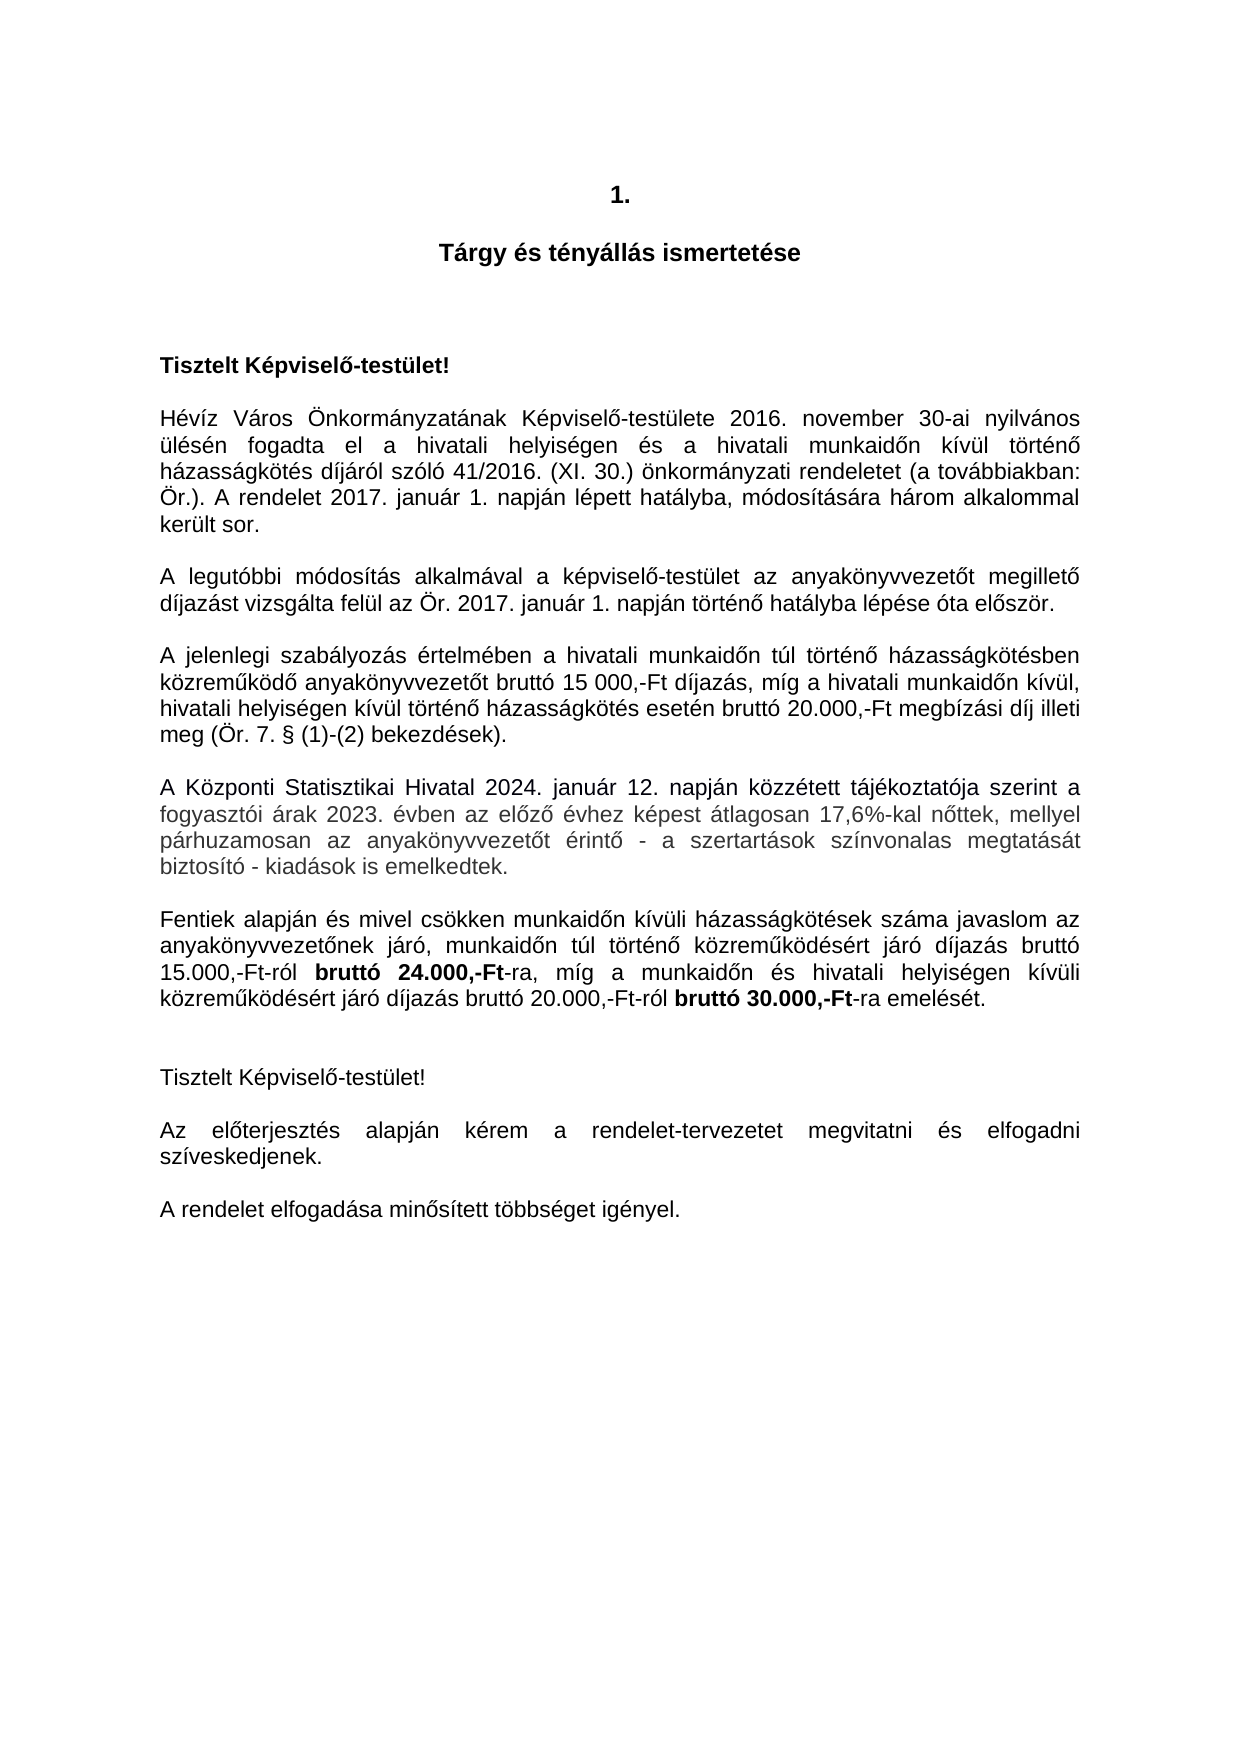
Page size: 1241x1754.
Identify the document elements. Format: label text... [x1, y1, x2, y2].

text A Központi Statisztikai Hivatal 2024. január 12. napján közzétett tájékoztatója szerint a fogyasztói árak 2023. évben az előző évhez képest átlagosan 17,6%-kal nőttek, mellyel párhuzamosan az anyakönyvvezetőt érintő - a szertartások színvonalas megtatását biztosító - kiadások is emelkedtek. [159, 774, 1081, 879]
text Tisztelt Képviselő-testület! [159, 352, 1081, 379]
text Fentiek alapján és mivel csökken munkaidőn kívüli házasságkötések száma javaslom az anyakönyvvezetőnek járó, munkaidőn túl történő közreműködésért járó díjazás bruttó 15.000,-Ft-ról bruttó 24.000,-Ft-ra, míg a munkaidőn és hivatali helyiségen kívüli közreműködésért járó díjazás bruttó 20.000,-Ft-ról bruttó 30.000,-Ft-ra emelését. [159, 906, 1081, 1011]
text A rendelet elfogadása minősített többséget igényel. [159, 1196, 1081, 1222]
text Az előterjesztés alapján kérem a rendelet-tervezetet megvitatni és elfogadni szíveskedjenek. [159, 1117, 1081, 1169]
text Tárgy és tényállás ismertetése [159, 237, 1081, 266]
text A jelenlegi szabályozás értelmében a hivatali munkaidőn túl történő házasságkötésben közreműködő anyakönyvvezetőt bruttó 15 000,-Ft díjazás, míg a hivatali munkaidőn kívül, hivatali helyiségen kívül történő házasságkötés esetén bruttó 20.000,-Ft megbízási díj illeti meg (Ör. 7. § (1)-(2) bekezdések). [159, 642, 1081, 748]
text 1. [159, 180, 1081, 209]
text Tisztelt Képviselő-testület! [159, 1064, 1081, 1090]
text A legutóbbi módosítás alkalmával a képviselő-testület az anyakönyvvezetőt megillető díjazást vizsgálta felül az Ör. 2017. január 1. napján történő hatályba lépése óta először. [159, 563, 1081, 616]
text Hévíz Város Önkormányzatának Képviselő-testülete 2016. november 30-ai nyilvános ülésén fogadta el a hivatali helyiségen és a hivatali munkaidőn kívül történő házasságkötés díjáról szóló 41/2016. (XI. 30.) önkormányzati rendeletet (a továbbiakban: Ör.). A rendelet 2017. január 1. napján lépett hatályba, módosítására három alkalommal került sor. [159, 405, 1081, 537]
